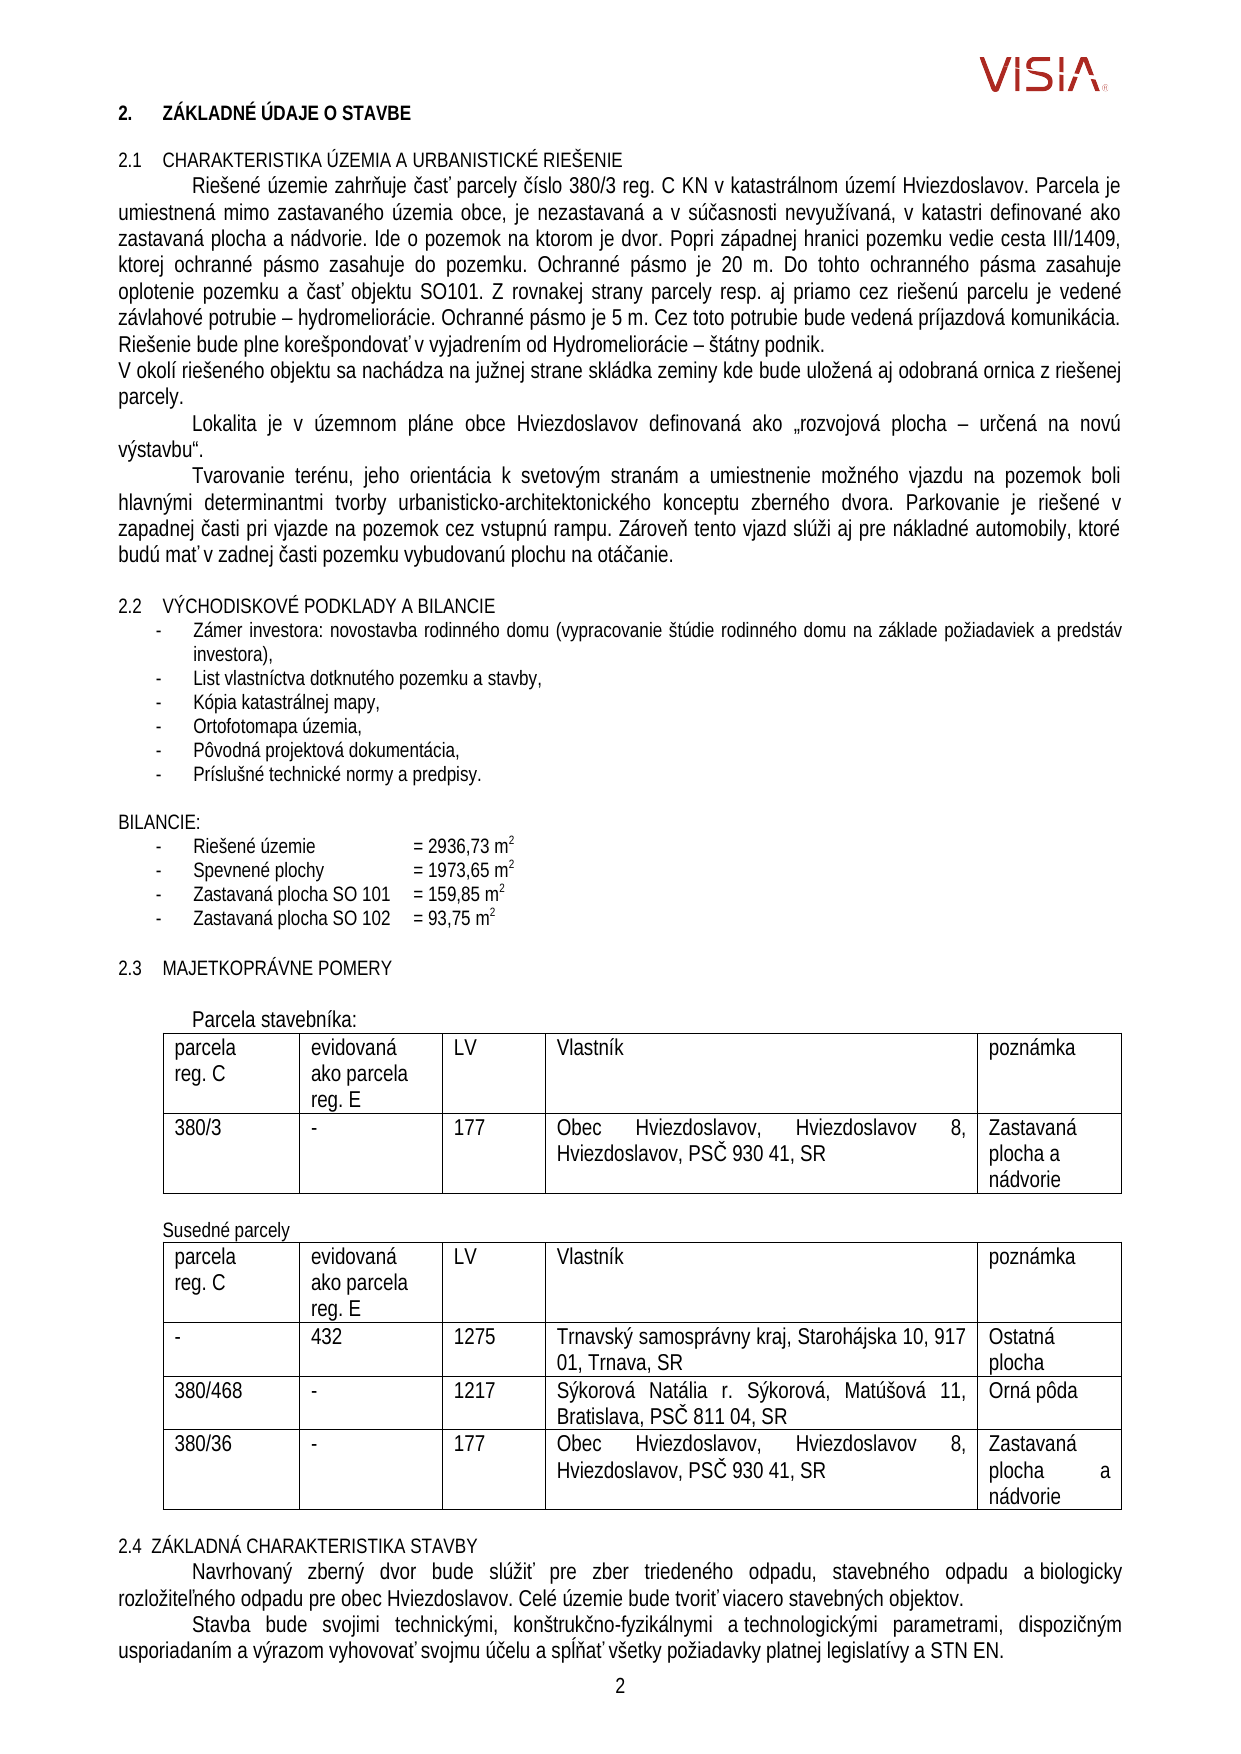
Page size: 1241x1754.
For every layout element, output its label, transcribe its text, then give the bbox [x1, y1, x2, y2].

table_header evidovaná ako parcela reg. E [300, 1034, 442, 1113]
text Riešené územie zahrňuje časť parcely číslo 380/3 reg. C KN v katastrálnom území Hviezdoslavov. Parcela je umiestnená mimo zastavaného územia obce, je nezastavaná a v súčasnosti nevyužívaná, v katastri definované ako zastavaná plocha a nádvorie. Ide o pozemok na ktorom je dvor. Popri západnej hranici pozemku vedie cesta III/1409, ktorej ochranné pásmo zasahuje do pozemku. Ochranné pásmo je 20 m. Do tohto ochranného pásma zasahuje oplotenie pozemku a časť objektu SO101. Z rovnakej strany parcely resp. aj priamo cez riešenú parcelu je vedené závlahové potrubie – hydromeliorácie. Ochranné pásmo je 5 m. Cez toto potrubie bude vedená príjazdová komunikácia. Riešenie bude plne korešpondovať v vyjadrením od Hydromeliorácie – štátny podnik. [118, 172, 1122, 357]
table_cell Ostatná plocha [978, 1323, 1121, 1376]
list List vlastníctva dotknutého pozemku a stavby, [156, 666, 1122, 690]
text 2.3 MAJETKOPRÁVNE POMERY [118, 956, 1122, 980]
table_cell - [164, 1323, 299, 1376]
table_cell 432 [300, 1323, 442, 1376]
picture [979, 57, 1109, 92]
table_cell 380/468 [164, 1377, 299, 1429]
table_header parcela reg. C [164, 1243, 299, 1322]
table_header Vlastník [546, 1034, 977, 1113]
table_header LV [443, 1243, 545, 1322]
table_cell Zastavaná plocha a nádvorie [978, 1430, 1121, 1509]
list Zastavaná plocha SO 101 = 159,85 m2 [156, 882, 1122, 906]
text 2. ZÁKLADNÉ ÚDAJE O STAVBE [118, 101, 1122, 124]
table_header parcela reg. C [164, 1034, 299, 1113]
text BILANCIE: [118, 810, 1122, 834]
list Pôvodná projektová dokumentácia, [156, 738, 1122, 762]
table_cell Zastavaná plocha a nádvorie [978, 1114, 1121, 1193]
text 2.2 VÝCHODISKOVÉ PODKLADY A BILANCIE [118, 594, 1122, 618]
table_header poznámka [978, 1243, 1121, 1322]
table_cell 1275 [443, 1323, 545, 1376]
list Príslušné technické normy a predpisy. [156, 762, 1122, 786]
table_cell Trnavský samosprávny kraj, Starohájska 10, 917 01, Trnava, SR [546, 1323, 977, 1376]
text Navrhovaný zberný dvor bude slúžiť pre zber triedeného odpadu, stavebného odpadu a biologicky rozložiteľného odpadu pre obec Hviezdoslavov. Celé územie bude tvoriť viacero stavebných objektov. [118, 1558, 1122, 1611]
table_cell Sýkorová Natália r. Sýkorová, Matúšová 11, Bratislava, PSČ 811 04, SR [546, 1377, 977, 1429]
list Spevnené plochy = 1973,65 m2 [156, 858, 1122, 882]
table_header LV [443, 1034, 545, 1113]
table_cell Obec Hviezdoslavov, Hviezdoslavov 8, Hviezdoslavov, PSČ 930 41, SR [546, 1114, 977, 1193]
table_cell Obec Hviezdoslavov, Hviezdoslavov 8, Hviezdoslavov, PSČ 930 41, SR [546, 1430, 977, 1509]
table_cell 380/36 [164, 1430, 299, 1509]
table_header Vlastník [546, 1243, 977, 1322]
table_cell - [300, 1430, 442, 1509]
table_header poznámka [978, 1034, 1121, 1113]
table_cell 177 [443, 1430, 545, 1509]
text V okolí riešeného objektu sa nachádza na južnej strane skládka zeminy kde bude uložená aj odobraná ornica z riešenej parcely. [118, 357, 1122, 409]
table_cell - [300, 1377, 442, 1429]
text 2.4 ZÁKLADNÁ CHARAKTERISTIKA STAVBY [118, 1534, 1122, 1558]
text Stavba bude svojimi technickými, konštrukčno-fyzikálnymi a technologickými parametrami, dispozičným usporiadaním a výrazom vyhovovať svojmu účelu a spĺňať všetky požiadavky platnej legislatívy a STN EN. [118, 1611, 1122, 1664]
text Lokalita je v územnom pláne obce Hviezdoslavov definovaná ako „rozvojová plocha – určená na novú výstavbu“. [118, 409, 1122, 462]
table_header evidovaná ako parcela reg. E [300, 1243, 442, 1322]
list Zastavaná plocha SO 102 = 93,75 m2 [156, 906, 1122, 929]
text Parcela stavebníka: [118, 1006, 1122, 1032]
table_cell 380/3 [164, 1114, 299, 1193]
text 2.1 CHARAKTERISTIKA ÚZEMIA A URBANISTICKÉ RIEŠENIE [118, 148, 1122, 172]
table_cell Orná pôda [978, 1377, 1121, 1429]
table_cell 1217 [443, 1377, 545, 1429]
list Kópia katastrálnej mapy, [156, 690, 1122, 714]
text Tvarovanie terénu, jeho orientácia k svetovým stranám a umiestnenie možného vjazdu na pozemok boli hlavnými determinantmi tvorby urbanisticko-architektonického konceptu zberného dvora. Parkovanie je riešené v zapadnej časti pri vjazde na pozemok cez vstupnú rampu. Zároveň tento vjazd slúži aj pre nákladné automobily, ktoré budú mať v zadnej časti pozemku vybudovanú plochu na otáčanie. [118, 462, 1122, 568]
table_cell 177 [443, 1114, 545, 1193]
list Zámer investora: novostavba rodinného domu (vypracovanie štúdie rodinného domu na základe požiadaviek a predstáv investora), [156, 618, 1122, 666]
list Riešené územie = 2936,73 m2 [156, 834, 1122, 858]
text Susedné parcely [118, 1218, 1122, 1242]
list Ortofotomapa územia, [156, 714, 1122, 738]
table_cell - [300, 1114, 442, 1193]
